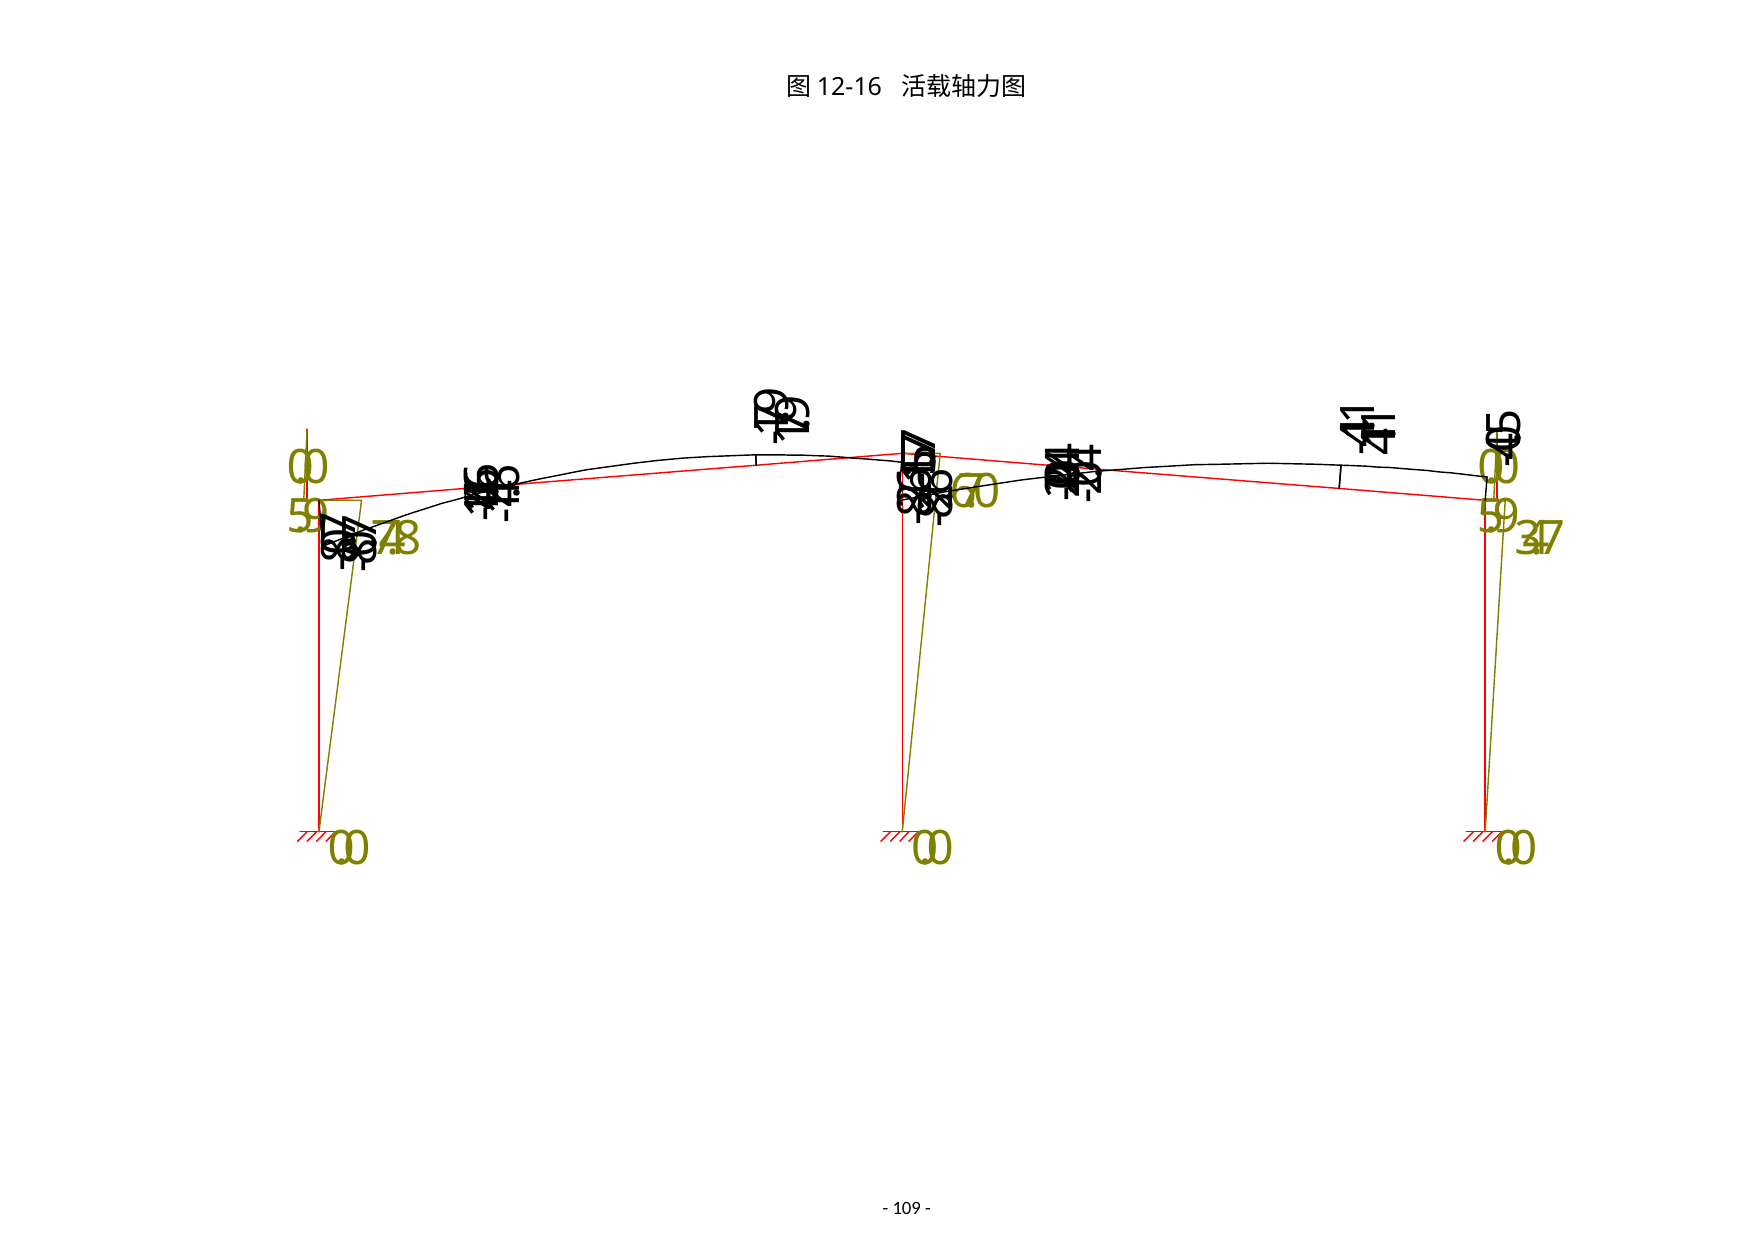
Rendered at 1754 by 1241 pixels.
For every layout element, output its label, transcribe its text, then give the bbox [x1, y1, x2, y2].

text 图12-16 活载轴力图 [148, 61, 1665, 108]
